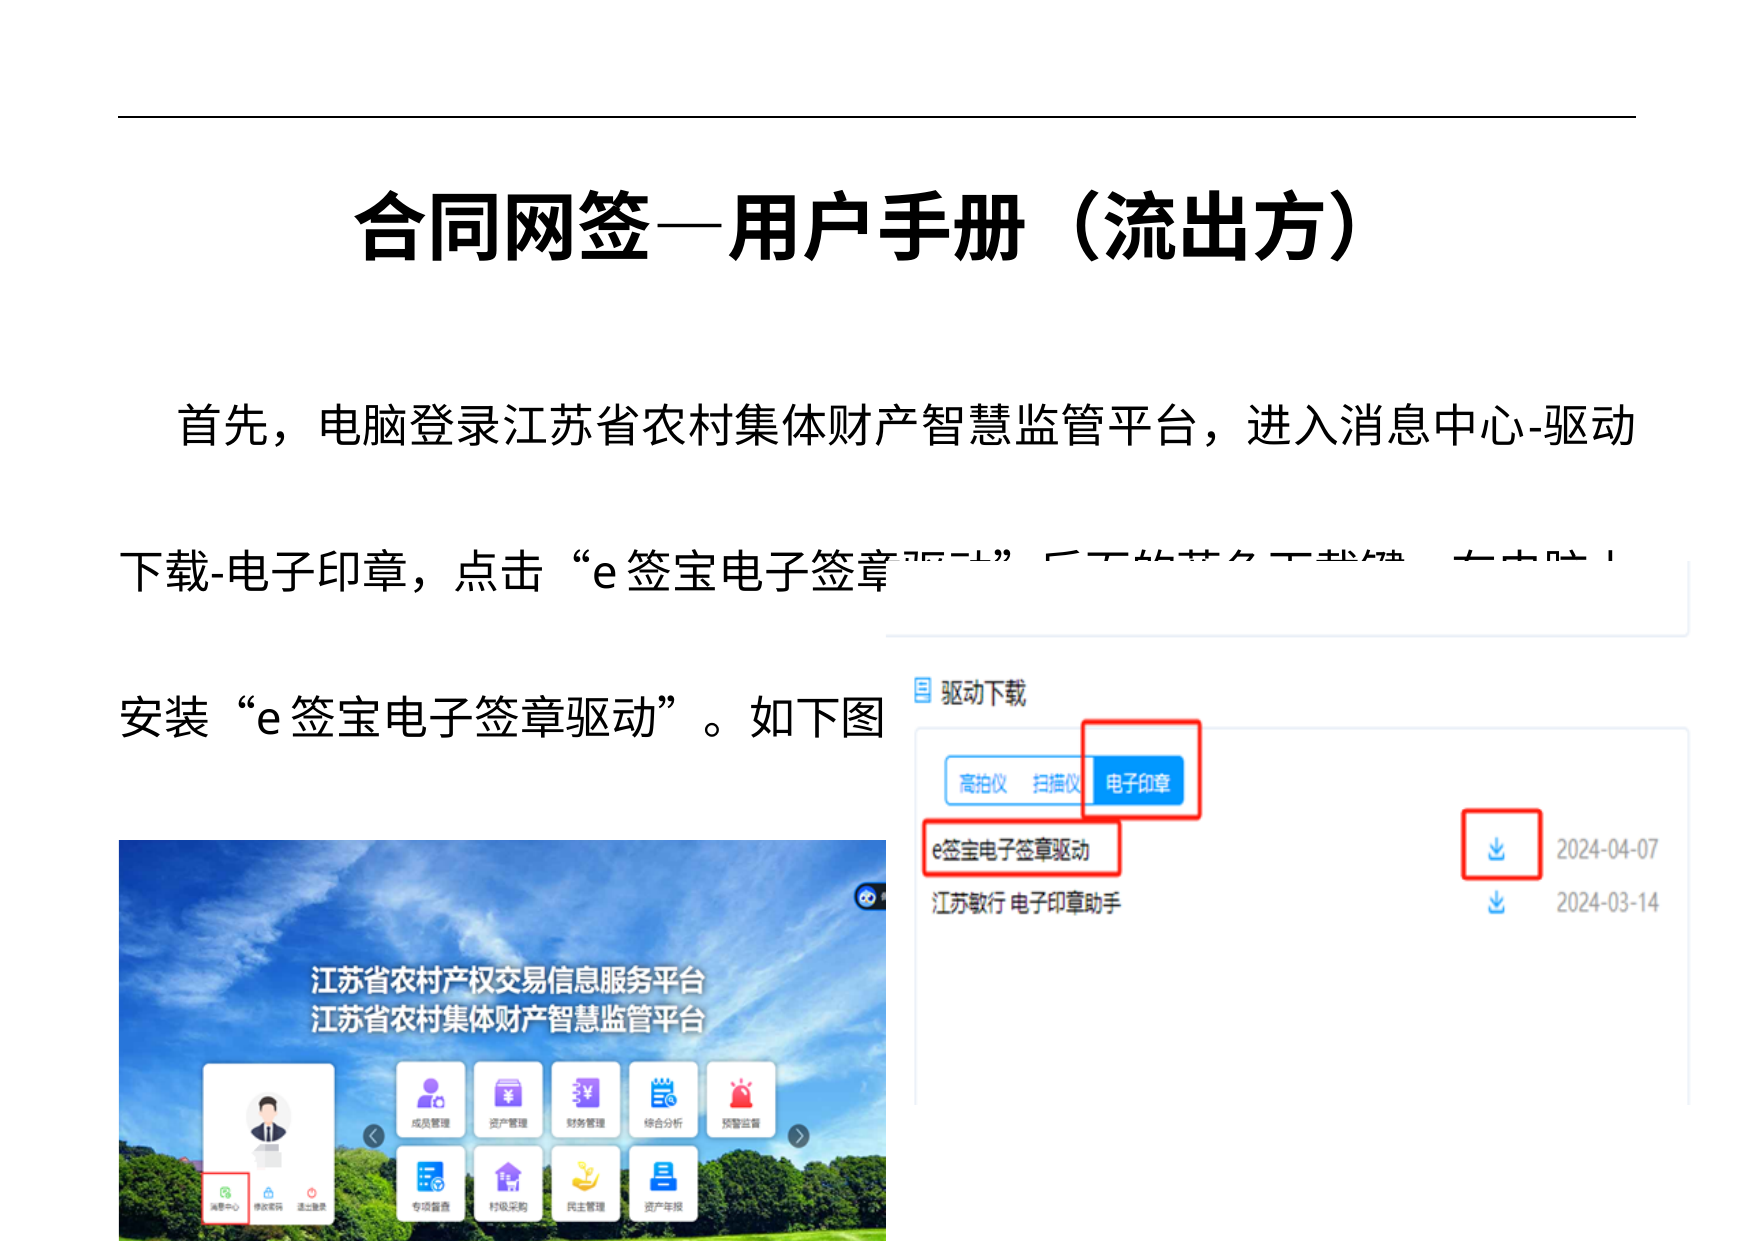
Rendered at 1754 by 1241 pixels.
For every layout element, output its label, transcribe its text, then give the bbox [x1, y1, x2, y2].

picture [118, 561, 1708, 1241]
text 合同网签—用户手册（流出方） [118, 157, 1636, 287]
text 首先，电脑登录江苏省农村集体财产智慧监管平台，进入消息中心-驱动下载-电子印章，点击“e签宝电子签章驱动”后面的蓝色下载键，在电脑上安装“e签宝电子签章驱动”。如下图： [118, 374, 1636, 764]
